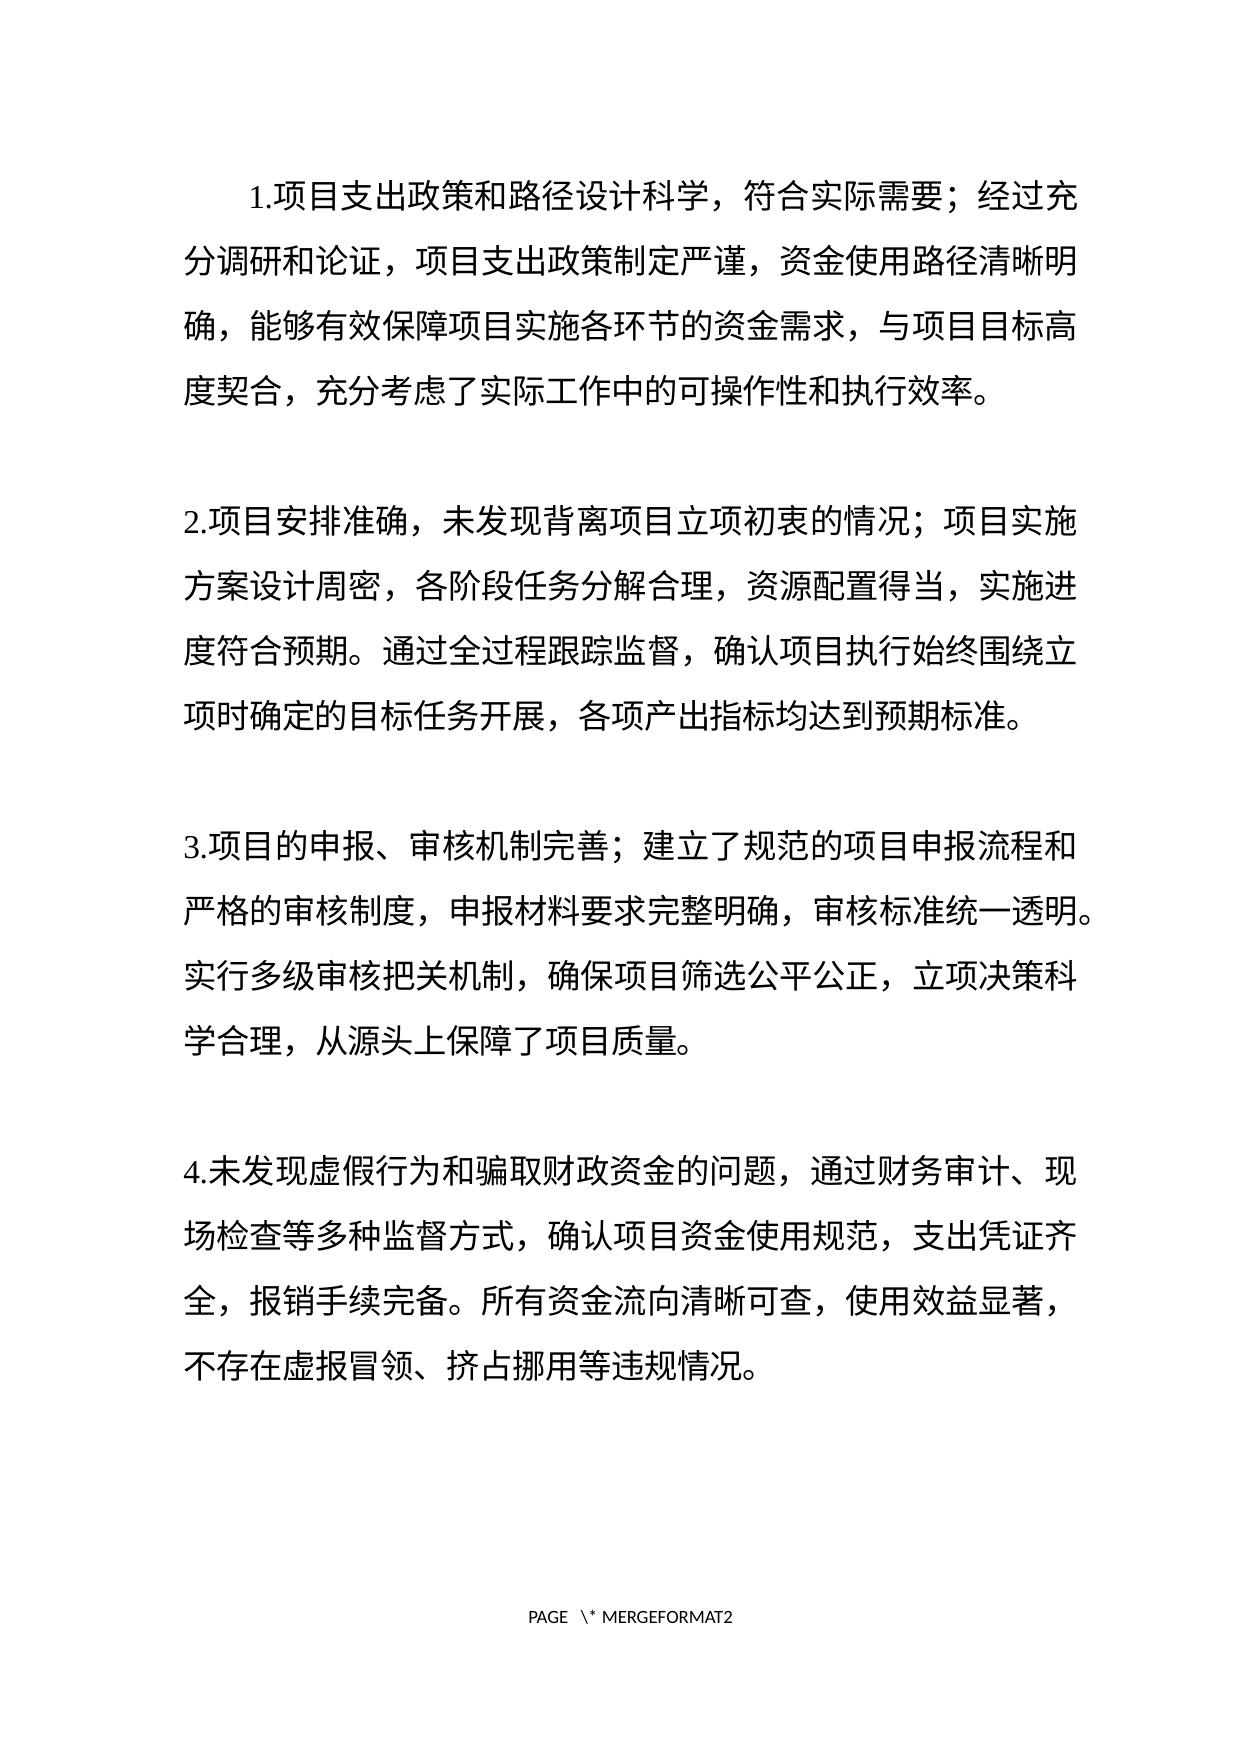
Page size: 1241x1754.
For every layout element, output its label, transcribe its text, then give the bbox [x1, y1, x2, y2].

text 1.项目支出政策和路径设计科学，符合实际需要；经过充分调研和论证，项目支出政策制定严谨，资金使用路径清晰明确，能够有效保障项目实施各环节的资金需求，与项目目标高度契合，充分考虑了实际工作中的可操作性和执行效率。 2.项目安排准确，未发现背离项目立项初衷的情况；项目实施方案设计周密，各阶段任务分解合理，资源配置得当，实施进度符合预期。通过全过程跟踪监督，确认项目执行始终围绕立项时确定的目标任务开展，各项产出指标均达到预期标准。 3.项目的申报、审核机制完善；建立了规范的项目申报流程和严格的审核制度，申报材料要求完整明确，审核标准统一透明。实行多级审核把关机制，确保项目筛选公平公正，立项决策科学合理，从源头上保障了项目质量。 4.未发现虚假行为和骗取财政资金的问题，通过财务审计、现场检查等多种监督方式，确认项目资金使用规范，支出凭证齐全，报销手续完备。所有资金流向清晰可查，使用效益显著，不存在虚报冒领、挤占挪用等违规情况。 [183, 162, 1078, 1397]
